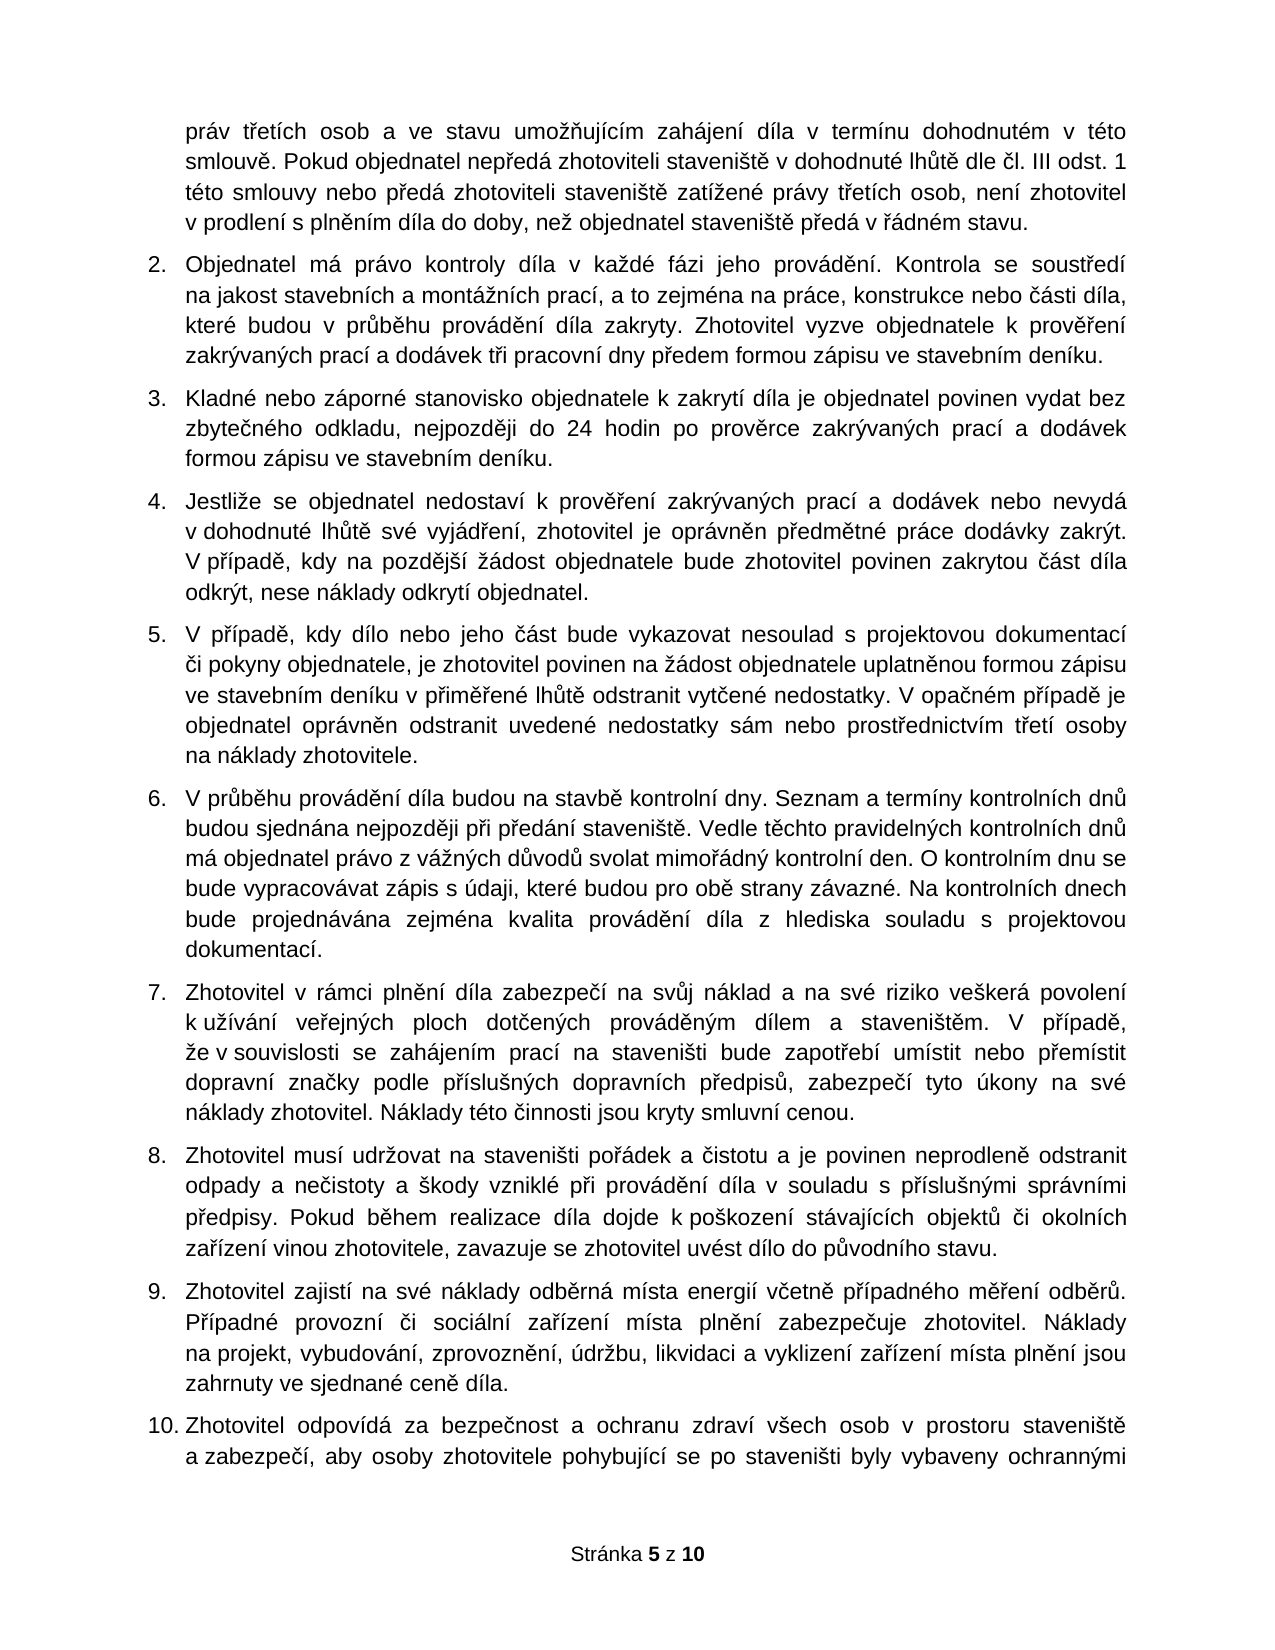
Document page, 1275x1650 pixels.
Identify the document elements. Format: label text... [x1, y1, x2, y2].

list Kladné nebo záporné stanovisko objednatele k zakrytí díla je objednatel povinen vydat bez zbytečného odkladu, nejpozději do 24 hodin po prověrce zakrývaných prací a dodávek formou zápisu ve stavebním deníku. [148, 385, 1127, 472]
list Objednatel má právo kontroly díla v každé fázi jeho provádění. Kontrola se soustředí na jakost stavebních a montážních prací, a to zejména na práce, konstrukce nebo části díla, které budou v průběhu provádění díla zakryty. Zhotovitel vyzve objednatele k prověření zakrývaných prací a dodávek tři pracovní dny předem formou zápisu ve stavebním deníku. [148, 251, 1127, 368]
list V průběhu provádění díla budou na stavbě kontrolní dny. Seznam a termíny kontrolních dnů budou sjednána nejpozději při předání staveniště. Vedle těchto pravidelných kontrolních dnů má objednatel právo z vážných důvodů svolat mimořádný kontrolní den. O kontrolním dnu se bude vypracovávat zápis s údaji, které budou pro obě strany závazné. Na kontrolních dnech bude projednávána zejména kvalita provádění díla z hlediska souladu s projektovou dokumentací. [148, 785, 1127, 962]
list Jestliže se objednatel nedostaví k prověření zakrývaných prací a dodávek nebo nevydá v dohodnuté lhůtě své vyjádření, zhotovitel je oprávněn předmětné práce dodávky zakrýt. V případě, kdy na pozdější žádost objednatele bude zhotovitel povinen zakrytou část díla odkrýt, nese náklady odkrytí objednatel. [148, 488, 1127, 605]
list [148, 118, 1127, 235]
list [148, 1412, 1127, 1469]
list Zhotovitel musí udržovat na staveništi pořádek a čistotu a je povinen neprodleně odstranit odpady a nečistoty a škody vzniklé při provádění díla v souladu s příslušnými správními předpisy. Pokud během realizace díla dojde k poškození stávajících objektů či okolních zařízení vinou zhotovitele, zavazuje se zhotovitel uvést dílo do původního stavu. [148, 1142, 1127, 1261]
list Zhotovitel zajistí na své náklady odběrná místa energií včetně případného měření odběrů. Případné provozní či sociální zařízení místa plnění zabezpečuje zhotovitel. Náklady na projekt, vybudování, zprovoznění, údržbu, likvidaci a vyklizení zařízení místa plnění jsou zahrnuty ve sjednané ceně díla. [148, 1277, 1127, 1396]
list V případě, kdy dílo nebo jeho část bude vykazovat nesoulad s projektovou dokumentací či pokyny objednatele, je zhotovitel povinen na žádost objednatele uplatněnou formou zápisu ve stavebním deníku v přiměřené lhůtě odstranit vytčené nedostatky. V opačném případě je objednatel oprávněn odstranit uvedené nedostatky sám nebo prostřednictvím třetí osoby na náklady zhotovitele. [148, 621, 1127, 768]
list Zhotovitel v rámci plnění díla zabezpečí na svůj náklad a na své riziko veškerá povolení k užívání veřejných ploch dotčených prováděným dílem a staveništěm. V případě, že v souvislosti se zahájením prací na staveništi bude zapotřebí umístit nebo přemístit dopravní značky podle příslušných dopravních předpisů, zabezpečí tyto úkony na své náklady zhotovitel. Náklady této činnosti jsou kryty smluvní cenou. [148, 978, 1127, 1126]
